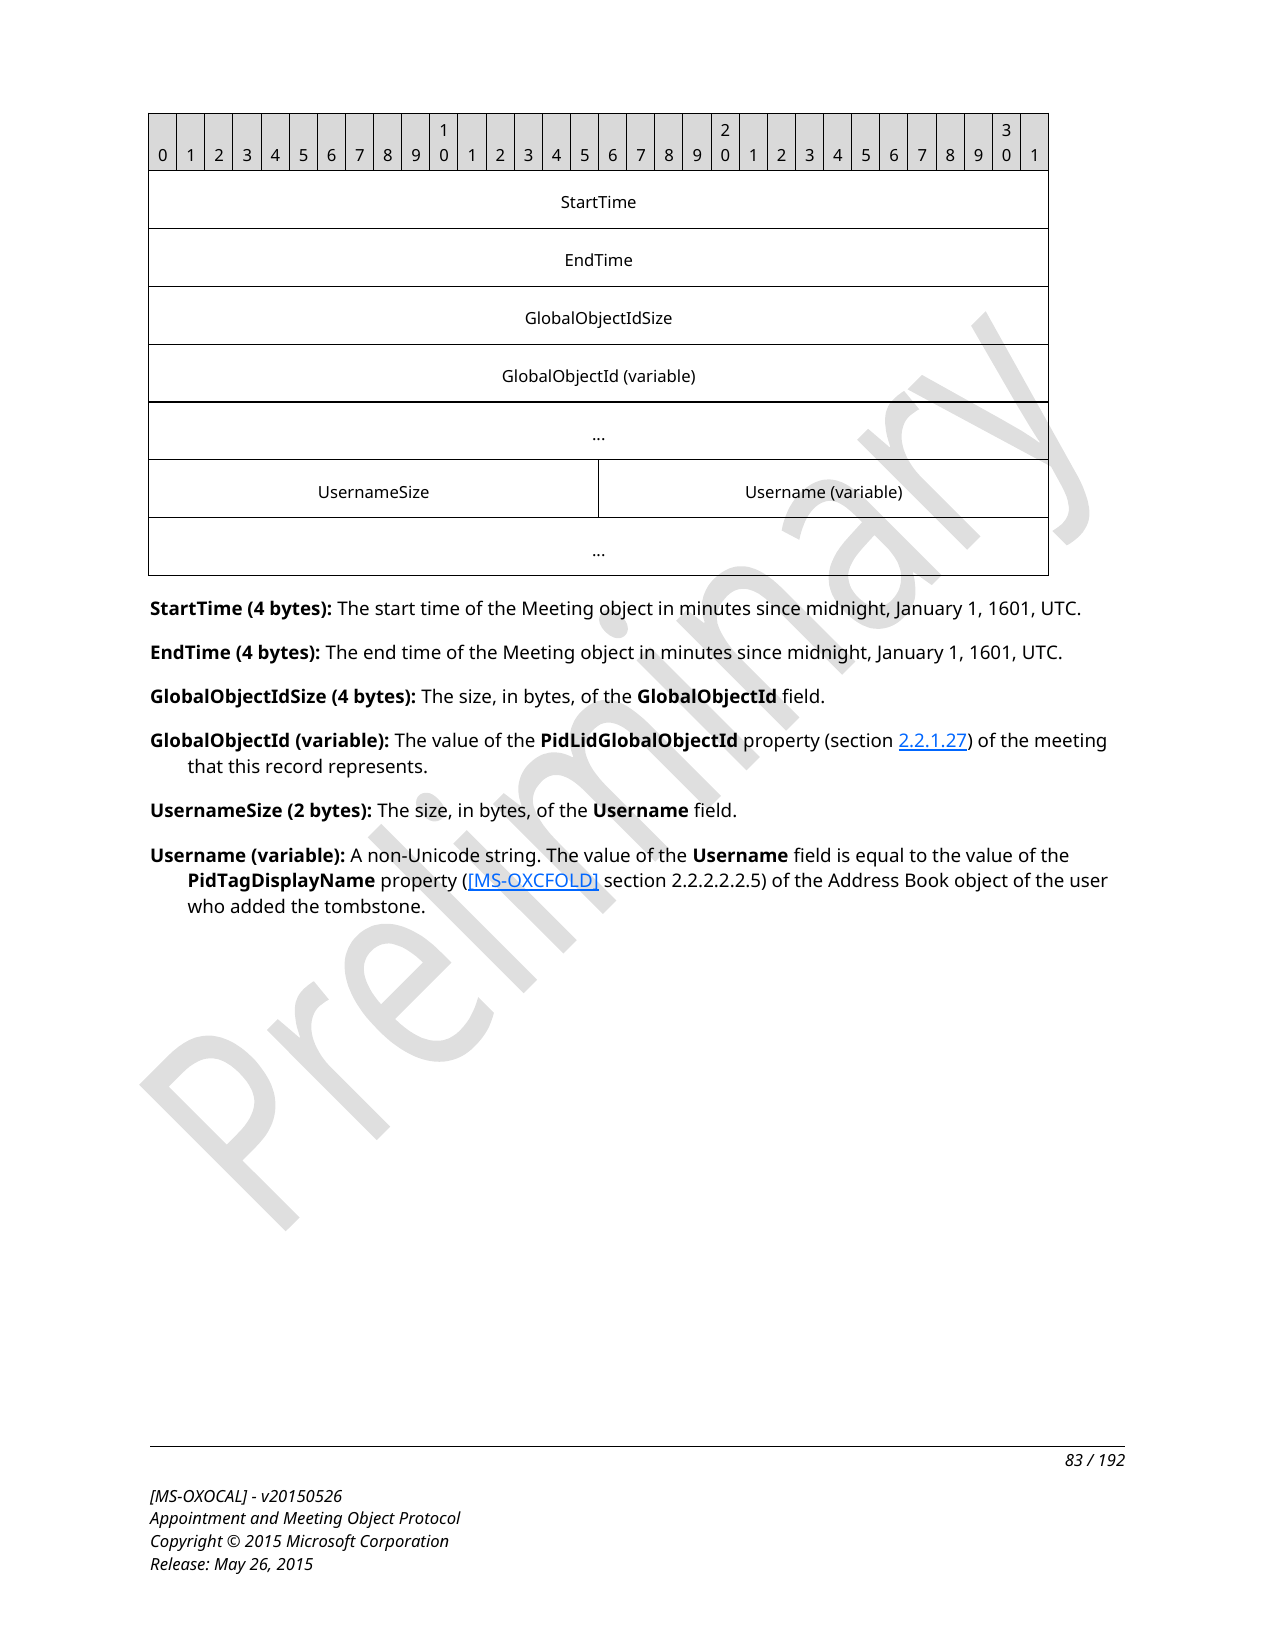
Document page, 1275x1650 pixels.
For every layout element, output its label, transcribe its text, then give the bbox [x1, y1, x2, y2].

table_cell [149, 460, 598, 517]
text GlobalObjectId (variable): The value of the PidLidGlobalObjectId property (section 2.2.1.27) of the meeting that this record represents. [150, 728, 1125, 779]
text StartTime (4 bytes): The start time of the Meeting object in minutes since midnight, January 1, 1601, UTC. [150, 595, 1125, 621]
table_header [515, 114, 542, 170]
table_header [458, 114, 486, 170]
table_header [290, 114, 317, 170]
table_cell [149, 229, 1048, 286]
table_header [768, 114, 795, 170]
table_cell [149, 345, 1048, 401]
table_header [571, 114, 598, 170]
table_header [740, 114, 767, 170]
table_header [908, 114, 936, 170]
text UsernameSize (2 bytes): The size, in bytes, of the Username field. [150, 798, 1125, 823]
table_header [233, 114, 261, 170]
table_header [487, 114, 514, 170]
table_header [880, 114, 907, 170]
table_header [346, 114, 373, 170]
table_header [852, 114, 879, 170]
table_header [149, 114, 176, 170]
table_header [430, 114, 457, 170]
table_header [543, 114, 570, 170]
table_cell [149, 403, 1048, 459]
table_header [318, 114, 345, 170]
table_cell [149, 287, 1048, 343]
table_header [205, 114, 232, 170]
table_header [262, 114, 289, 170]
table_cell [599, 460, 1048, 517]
text GlobalObjectIdSize (4 bytes): The size, in bytes, of the GlobalObjectId field. [150, 683, 1125, 709]
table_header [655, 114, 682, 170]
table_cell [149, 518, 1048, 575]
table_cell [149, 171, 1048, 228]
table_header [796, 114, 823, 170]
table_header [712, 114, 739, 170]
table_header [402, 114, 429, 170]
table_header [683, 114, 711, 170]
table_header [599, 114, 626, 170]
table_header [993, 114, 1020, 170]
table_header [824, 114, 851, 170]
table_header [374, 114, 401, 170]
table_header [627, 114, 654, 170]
text Username (variable): A non-Unicode string. The value of the Username field is equal to the value of the PidTagDisplayName property ([MS-OXCFOLD] section 2.2.2.2.2.5) of the Address Book object of the user who added the tombstone. [150, 842, 1125, 918]
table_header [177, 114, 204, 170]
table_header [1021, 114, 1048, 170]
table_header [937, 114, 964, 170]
text EndTime (4 bytes): The end time of the Meeting object in minutes since midnight, January 1, 1601, UTC. [150, 639, 1125, 665]
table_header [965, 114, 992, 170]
